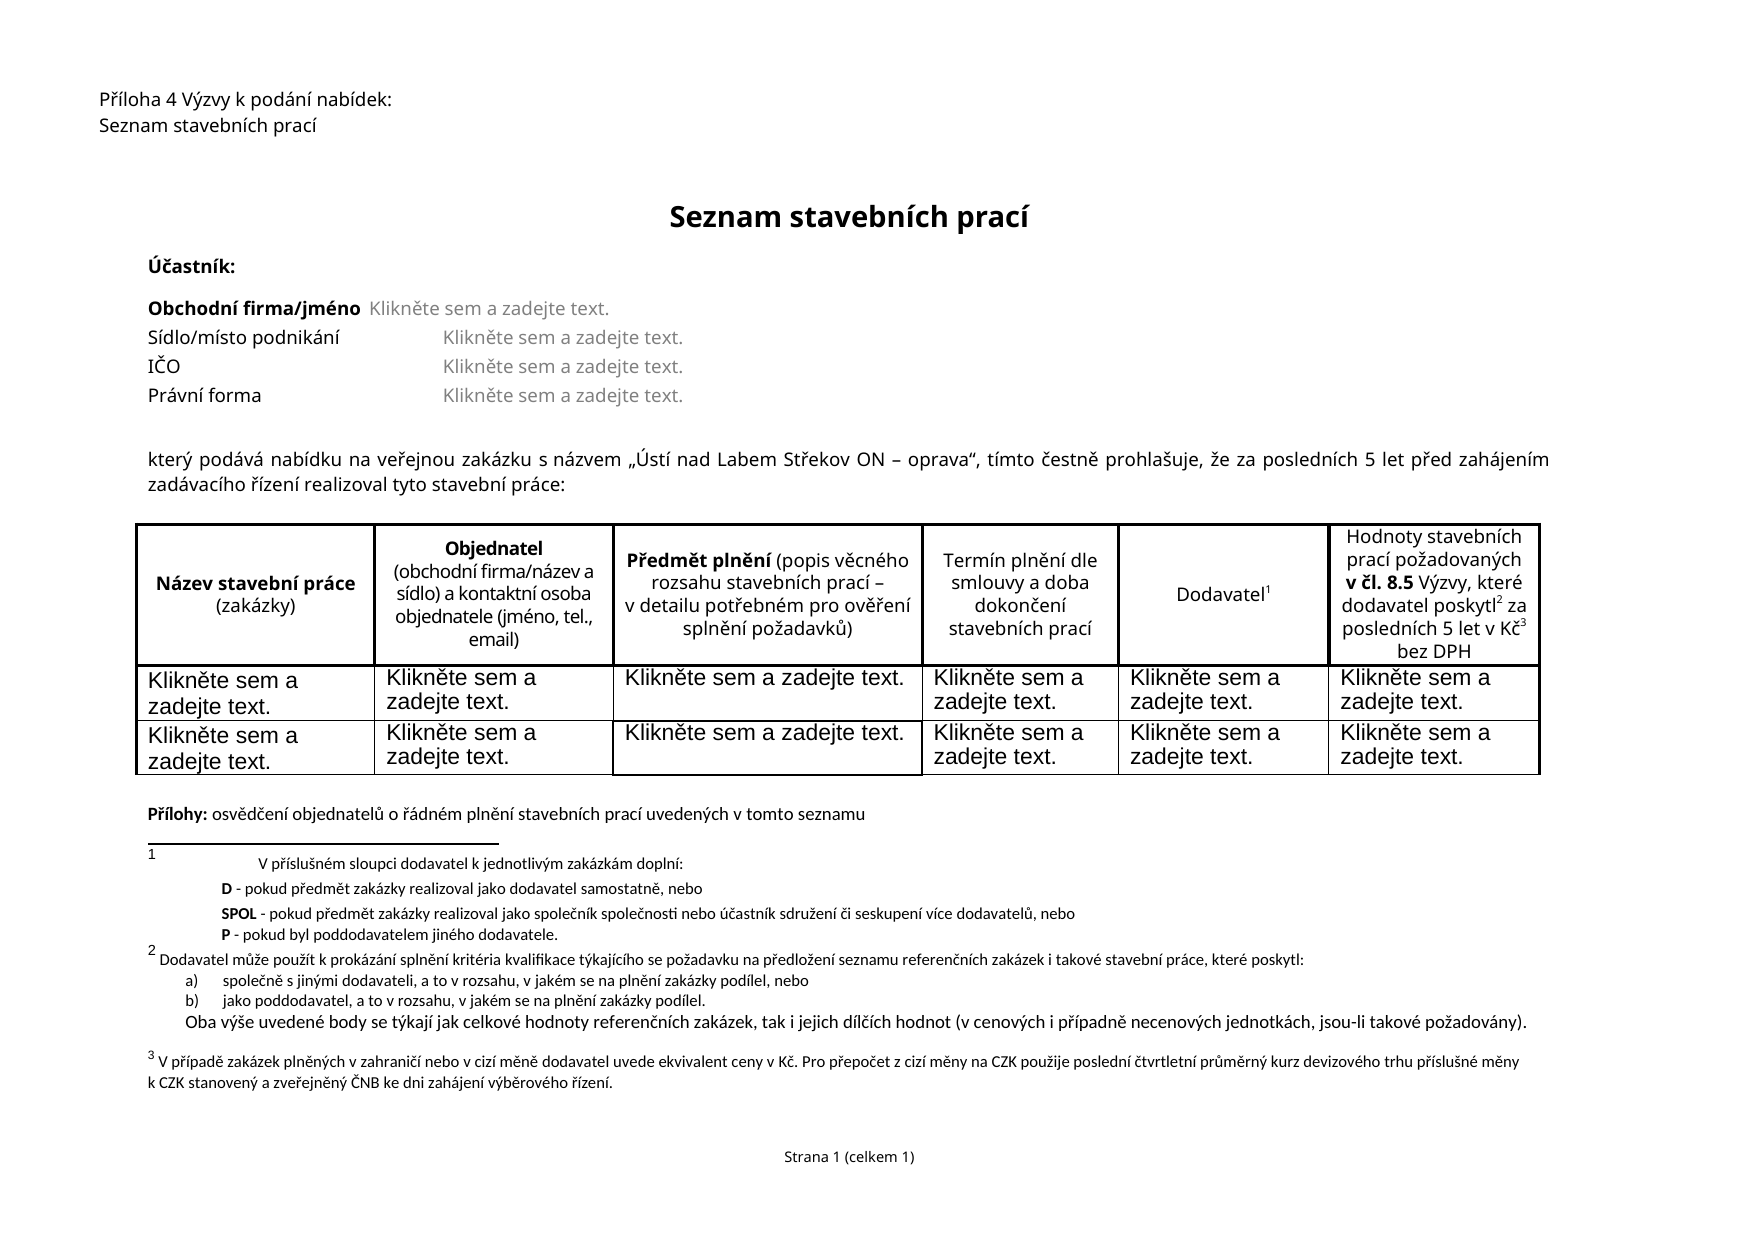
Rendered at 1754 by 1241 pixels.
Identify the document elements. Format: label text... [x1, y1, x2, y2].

text Přílohy: osvědčení objednatelů o řádném plnění stavebních prací uvedených v tomto seznamu [148, 802, 1551, 825]
table_header Název stavební práce (zakázky) [138, 526, 373, 664]
text Účastník: [148, 249, 1551, 279]
title Seznam stavebních prací [148, 196, 1551, 236]
table_header Dodavatel [1120, 526, 1327, 664]
table_header Termín plnění dle smlouvy a doba dokončení stavebních prací [924, 526, 1117, 664]
table_header Hodnoty stavebních prací požadovaných v čl. 8.5 Výzvy, které dodavatel poskytl za posledních 5 let v Kč bez DPH [1331, 526, 1538, 664]
text IČO [148, 350, 1551, 379]
text Obchodní firma/jméno [148, 292, 1551, 321]
text Právní forma [148, 379, 1551, 408]
text který podává nabídku na veřejnou zakázku s názvem „Ústí nad Labem Střekov ON – oprava“, tímto čestně prohlašuje, že za posledních 5 let před zahájením zadávacího řízení realizoval tyto stavební práce: [148, 446, 1551, 497]
text Sídlo/místo podnikání [148, 321, 1551, 350]
table_header Objednatel (obchodní firma/název a sídlo) a kontaktní osoba objednatele (jméno, tel., email) [376, 526, 612, 664]
table_header Předmět plnění (popis věcného rozsahu stavebních prací – v detailu potřebném pro ověření splnění požadavků) [615, 526, 921, 664]
